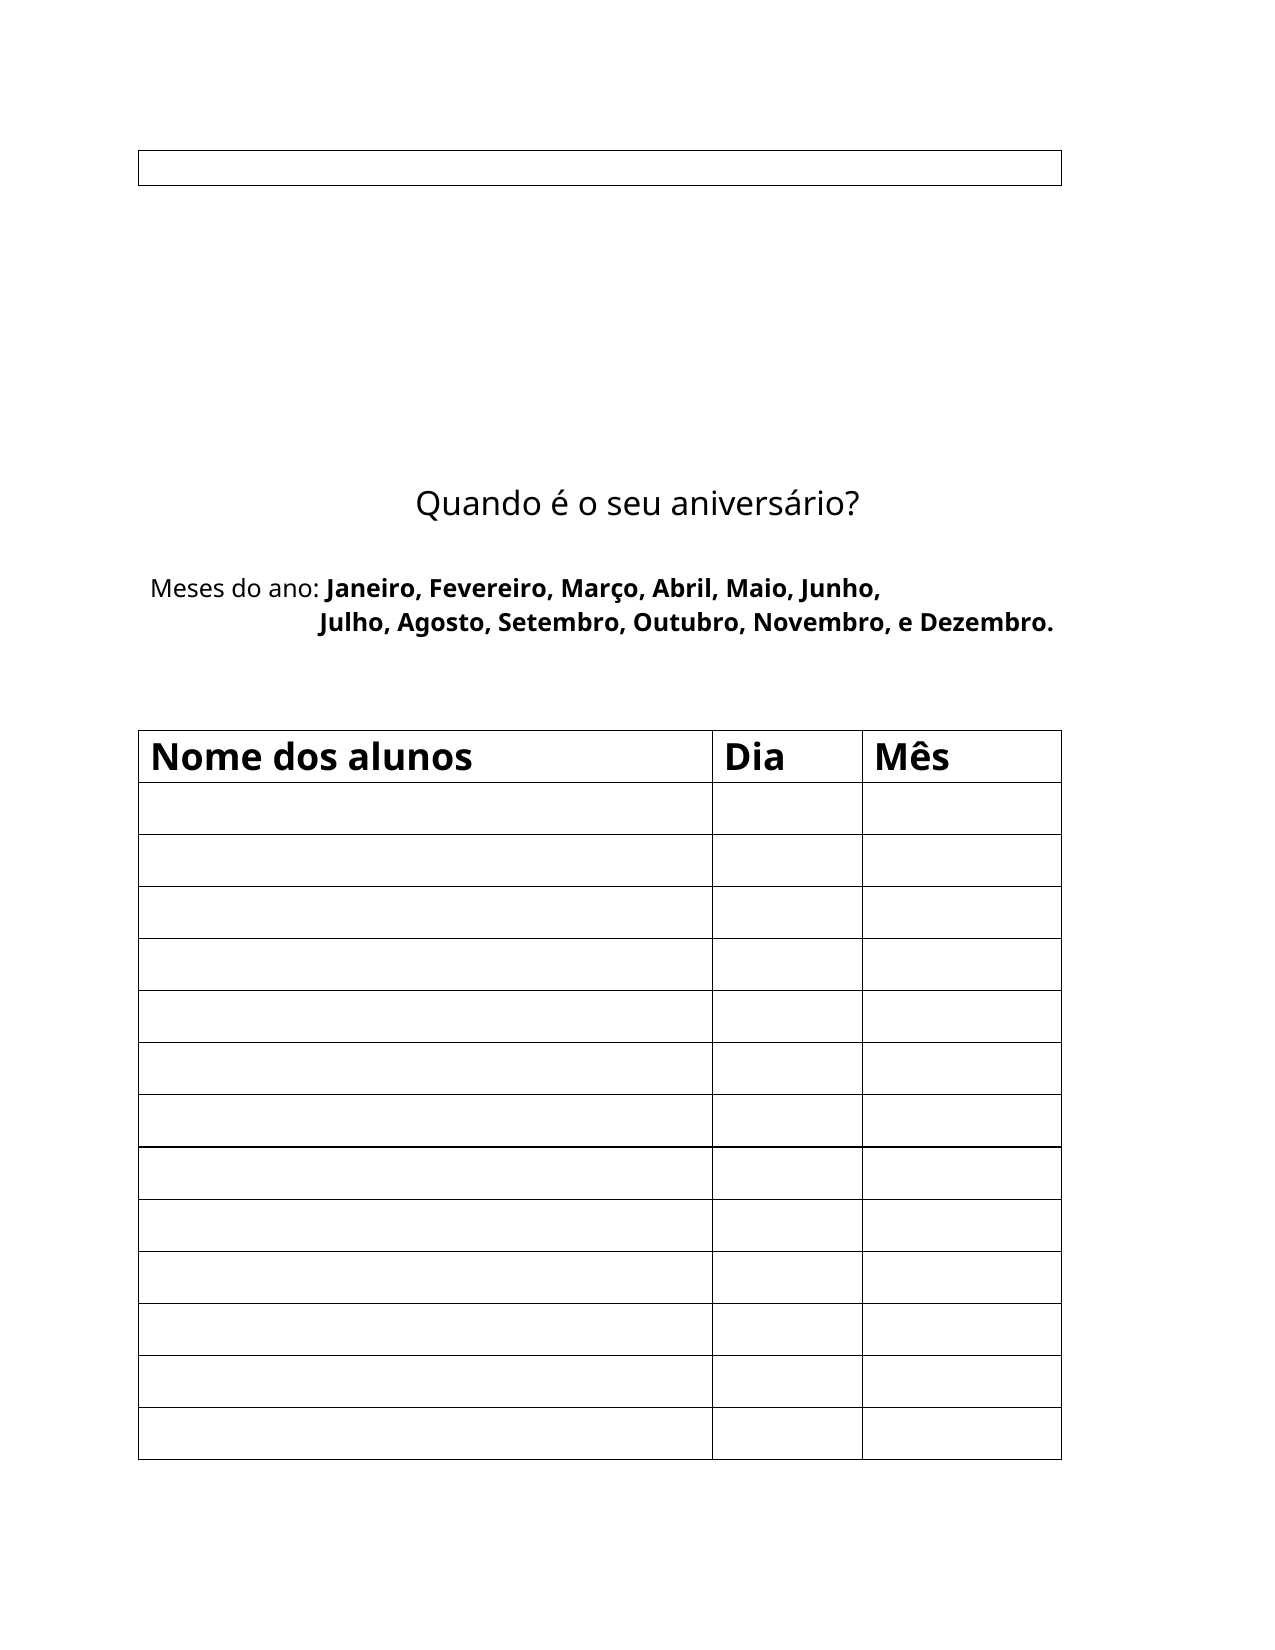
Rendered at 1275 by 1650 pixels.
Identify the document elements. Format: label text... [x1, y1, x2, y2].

table_cell [713, 1148, 862, 1198]
table_cell [863, 1200, 1061, 1251]
table_cell [713, 1200, 862, 1251]
table_cell [863, 1304, 1061, 1355]
table_cell [139, 1252, 712, 1303]
table_cell [139, 783, 712, 834]
table_cell [863, 1356, 1061, 1407]
table_cell [713, 783, 862, 834]
table_header Dia [713, 731, 862, 782]
table_cell [713, 1252, 862, 1303]
table_cell [713, 939, 862, 990]
table_cell [713, 1043, 862, 1094]
table_cell [139, 939, 712, 990]
table_cell [863, 835, 1061, 886]
text Quando é o seu aniversário? [150, 480, 1125, 525]
table_cell [139, 1304, 712, 1355]
table_cell [139, 1200, 712, 1251]
text Meses do ano: Janeiro, Fevereiro, Março, Abril, Maio, Junho, [150, 571, 1125, 605]
table_cell [139, 991, 712, 1042]
table_cell calma/o [139, 151, 1061, 185]
table_cell [863, 1095, 1061, 1146]
table_cell [713, 1304, 862, 1355]
text Julho, Agosto, Setembro, Outubro, Novembro, e Dezembro. [150, 605, 1125, 639]
table_cell [863, 887, 1061, 938]
table_cell [139, 887, 712, 938]
table_cell [139, 1148, 712, 1198]
table_cell [863, 939, 1061, 990]
table_cell [713, 835, 862, 886]
table_cell [713, 1356, 862, 1407]
table_cell [713, 991, 862, 1042]
table_cell [713, 887, 862, 938]
table_cell [863, 1252, 1061, 1303]
table_cell [139, 835, 712, 886]
table_cell [139, 1043, 712, 1094]
table_cell [139, 1356, 712, 1407]
table_cell [139, 1095, 712, 1146]
table_header Mês [863, 731, 1061, 782]
table_cell [863, 1148, 1061, 1198]
table_cell [713, 1095, 862, 1146]
table_cell [863, 1043, 1061, 1094]
table_cell [863, 991, 1061, 1042]
table_header Nome dos alunos [139, 731, 712, 782]
table_cell [863, 783, 1061, 834]
table_cell [713, 1408, 862, 1459]
table_cell [863, 1408, 1061, 1459]
table_cell [139, 1408, 712, 1459]
